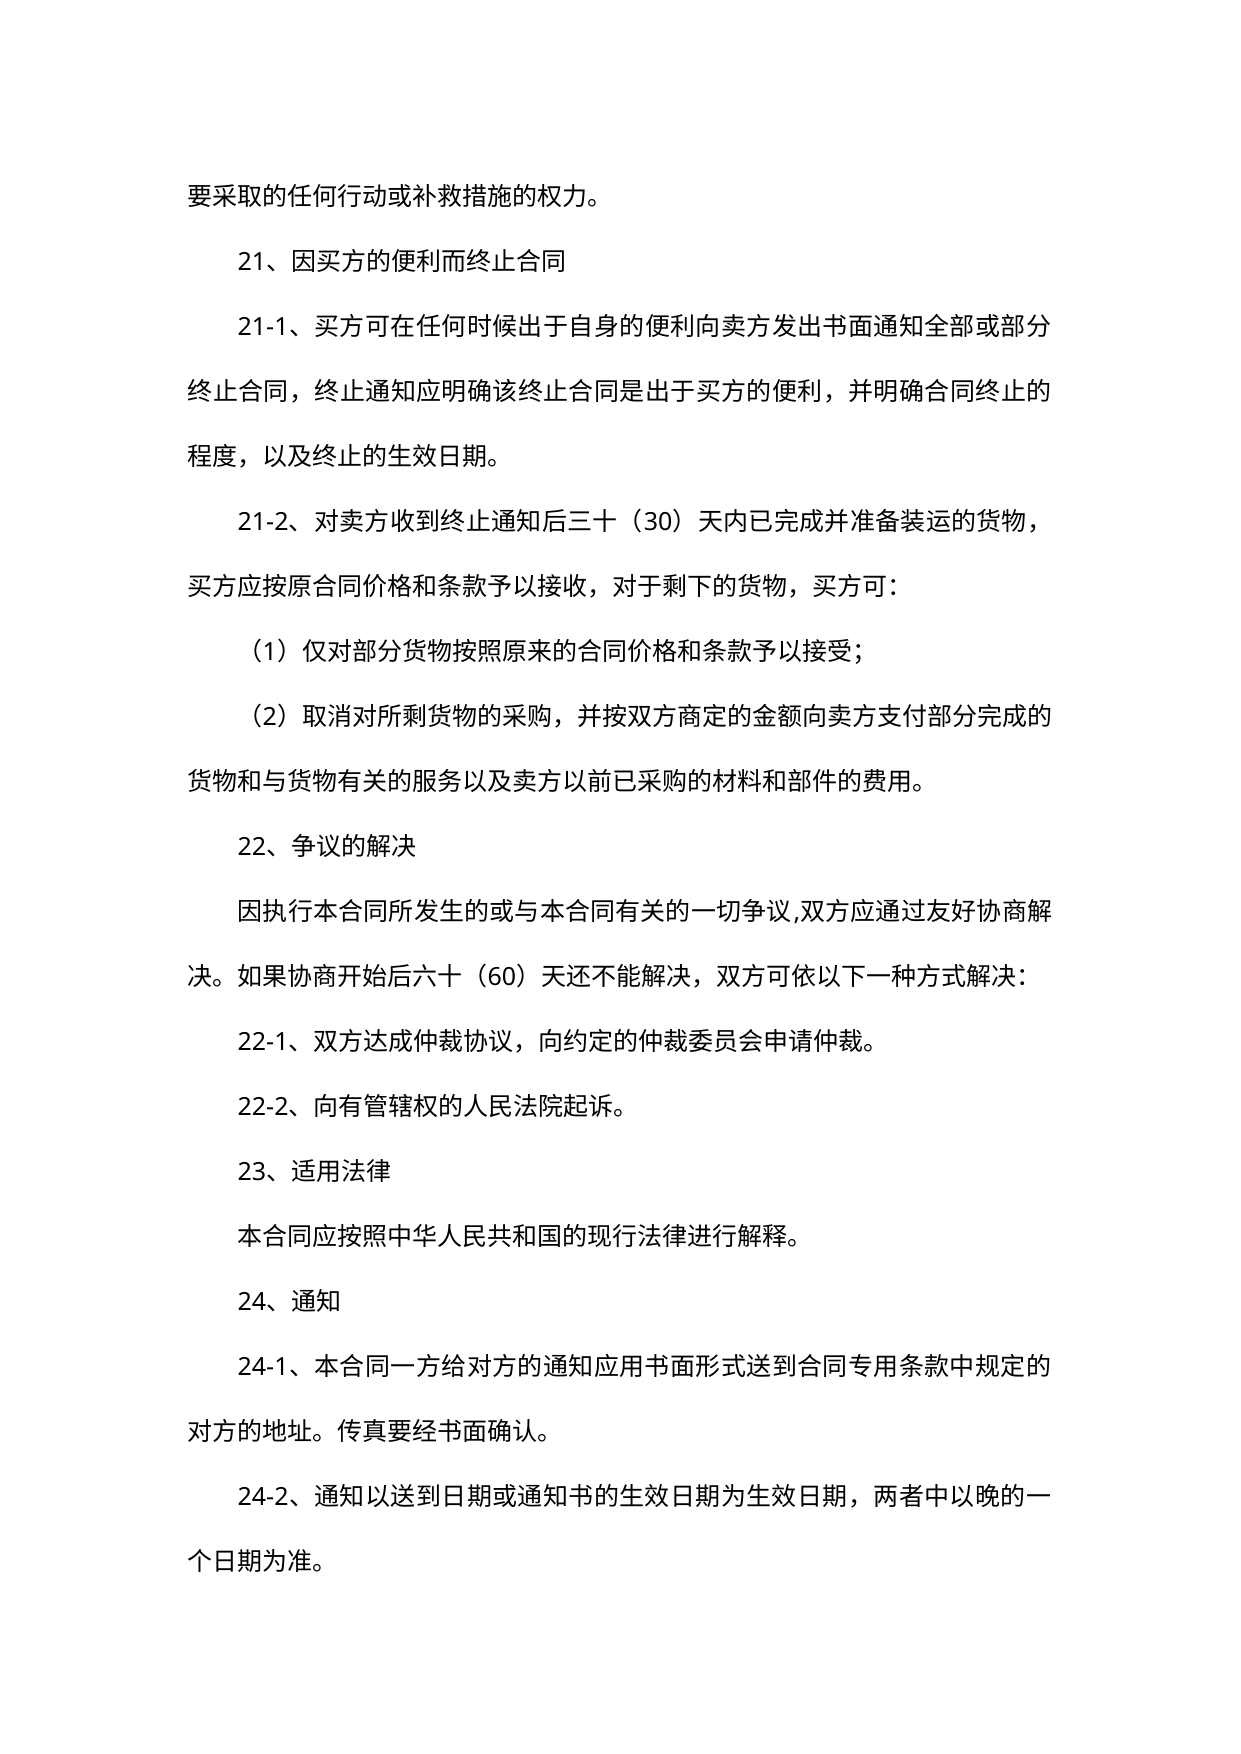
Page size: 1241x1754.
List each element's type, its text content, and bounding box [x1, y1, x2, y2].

text 24、通知 [187, 1267, 1053, 1332]
text 21-2、对卖方收到终止通知后三十（30）天内已完成并准备装运的货物，买方应按原合同价格和条款予以接收，对于剩下的货物，买方可： [187, 487, 1053, 617]
text 21-1、买方可在任何时候出于自身的便利向卖方发出书面通知全部或部分终止合同，终止通知应明确该终止合同是出于买方的便利，并明确合同终止的程度，以及终止的生效日期。 [187, 292, 1053, 487]
text 22-1、双方达成仲裁协议，向约定的仲裁委员会申请仲裁。 [187, 1007, 1053, 1072]
text 22-2、向有管辖权的人民法院起诉。 [187, 1072, 1053, 1137]
text 23、适用法律 [187, 1137, 1053, 1202]
text （2）取消对所剩货物的采购，并按双方商定的金额向卖方支付部分完成的货物和与货物有关的服务以及卖方以前已采购的材料和部件的费用。 [187, 682, 1053, 812]
text 24-1、本合同一方给对方的通知应用书面形式送到合同专用条款中规定的对方的地址。传真要经书面确认。 [187, 1332, 1053, 1462]
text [187, 162, 1053, 227]
text 本合同应按照中华人民共和国的现行法律进行解释。 [187, 1202, 1053, 1267]
text 24-2、通知以送到日期或通知书的生效日期为生效日期，两者中以晚的一个日期为准。 [187, 1462, 1053, 1592]
text （1）仅对部分货物按照原来的合同价格和条款予以接受； [187, 617, 1053, 682]
text 21、因买方的便利而终止合同 [187, 227, 1053, 292]
text 22、争议的解决 [187, 812, 1053, 877]
text 因执行本合同所发生的或与本合同有关的一切争议,双方应通过友好协商解决。如果协商开始后六十（60）天还不能解决，双方可依以下一种方式解决： [187, 877, 1053, 1007]
